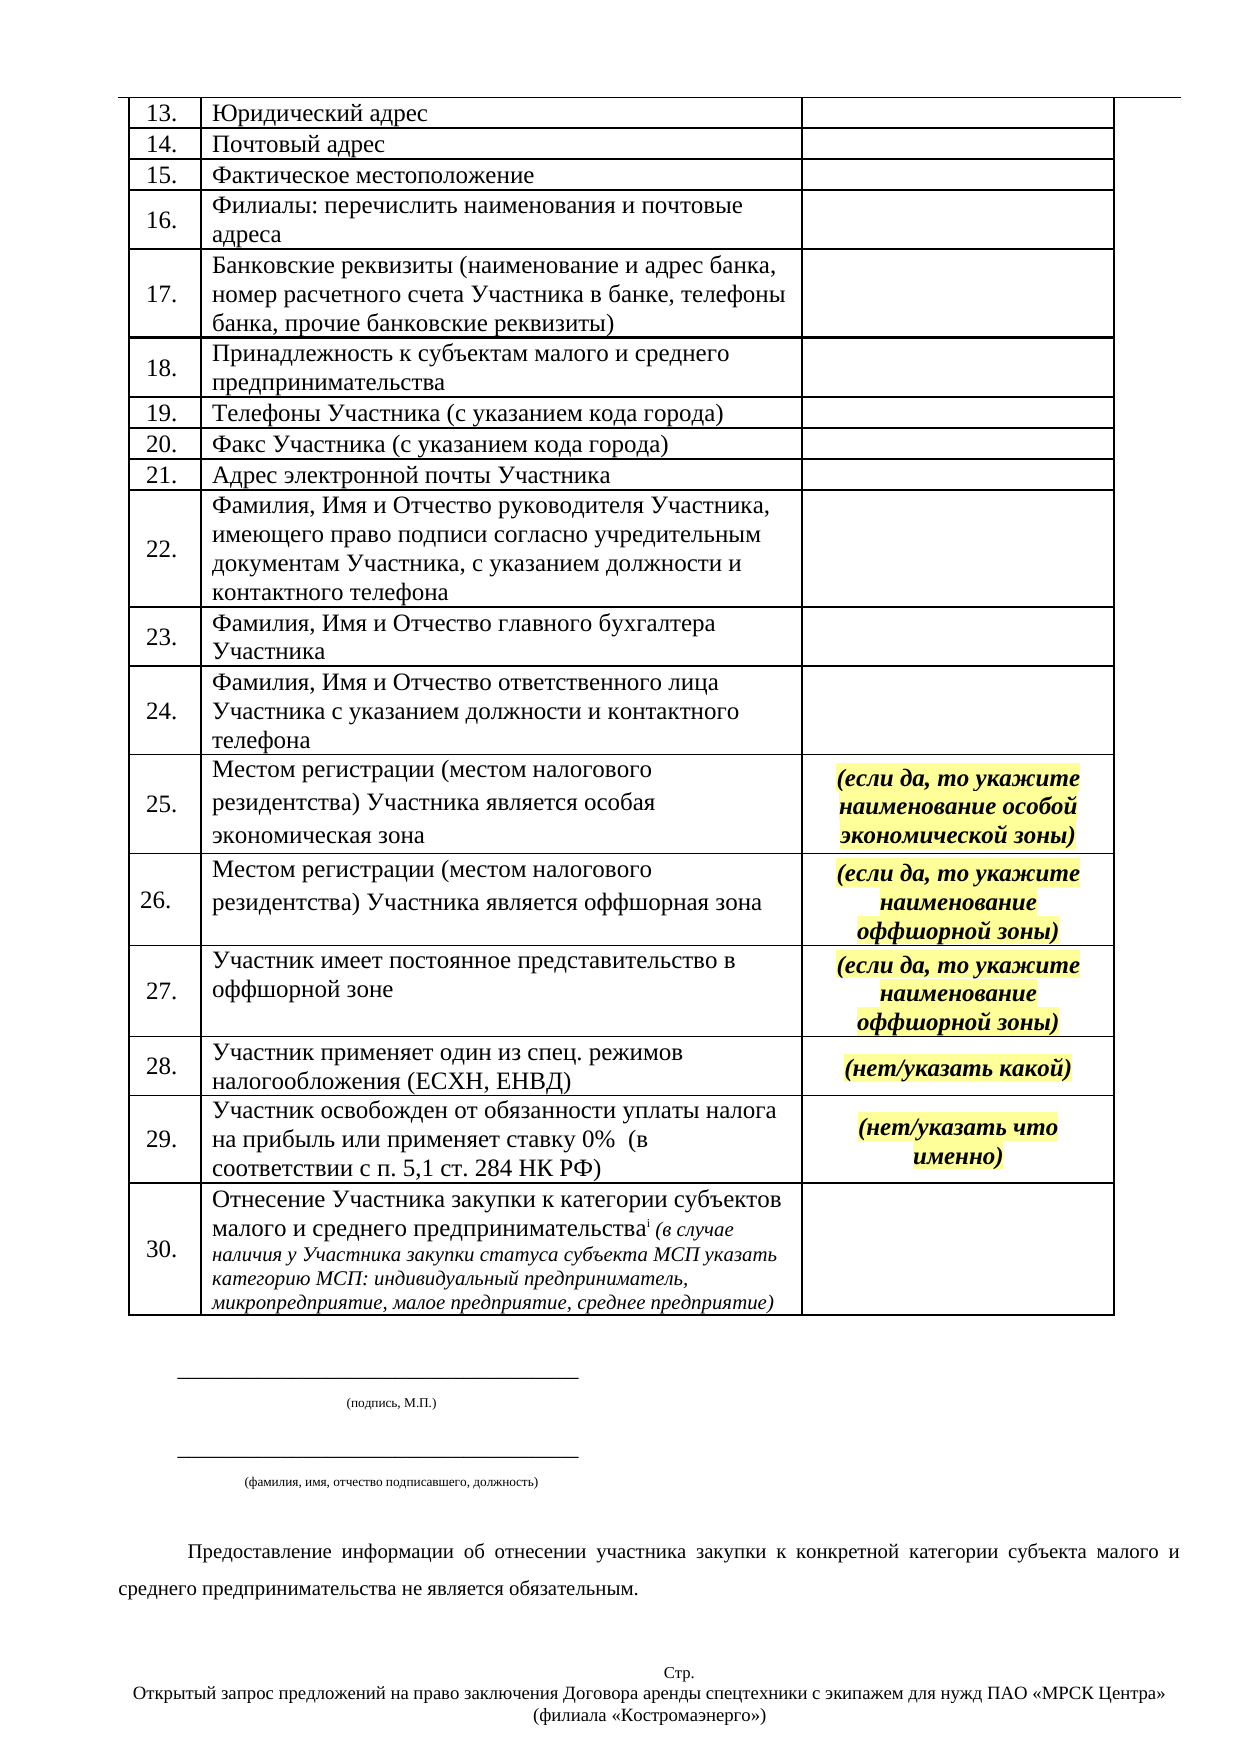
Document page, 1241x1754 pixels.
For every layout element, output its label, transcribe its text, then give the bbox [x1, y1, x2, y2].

table_header [803, 98, 1113, 127]
table_cell Местом регистрации (местом налогового резидентства) Участника является оффшорная зона [202, 854, 801, 944]
table_cell [130, 854, 200, 944]
table_cell Местом регистрации (местом налогового резидентства) Участника является особая экономическая зона [202, 755, 801, 853]
table_cell [130, 755, 200, 853]
table_cell Фамилия, Имя и Отчество главного бухгалтера Участника [202, 608, 801, 665]
table_cell Адрес электронной почты Участника [202, 460, 801, 488]
table_cell [130, 191, 200, 248]
table_cell Участник имеет постоянное представительство в оффшорной зоне [202, 946, 801, 1036]
table_cell [803, 429, 1113, 458]
table_cell [803, 129, 1113, 158]
table_cell [803, 191, 1113, 248]
table_cell Фамилия, Имя и Отчество руководителя Участника, имеющего право подписи согласно учредительным документам Участника, с указанием должности и контактного телефона [202, 491, 801, 606]
table_cell [130, 608, 200, 665]
table_cell Почтовый адрес [202, 129, 801, 158]
table_cell [130, 1037, 200, 1094]
table_cell (нет/указать какой) [803, 1037, 1113, 1094]
table_cell (если да, то укажите наименование оффшорной зоны) [803, 854, 1113, 944]
table_cell [130, 339, 200, 396]
text ___________________________________ [118, 1434, 605, 1461]
table_cell [803, 398, 1113, 427]
table_cell Телефоны Участника (с указанием кода города) [202, 398, 801, 427]
table_cell Принадлежность к субъектам малого и среднего предпринимательства [202, 339, 801, 396]
table_cell (если да, то укажите наименование оффшорной зоны) [803, 946, 1113, 1036]
table_cell [130, 946, 200, 1036]
table_cell [130, 250, 200, 336]
table_cell Отнесение Участника закупки к категории субъектов малого и среднего предпринимательства (в случае наличия у Участника закупки статуса субъекта МСП указать категорию МСП: индивидуальный предприниматель, микропредприятие, малое предприятие, среднее предприятие) [202, 1184, 801, 1314]
table_cell Участник освобожден от обязанности уплаты налога на прибыль или применяет ставку 0% (в соответствии с п. 5,1 ст. 284 НК РФ) [202, 1096, 801, 1182]
text Предоставление информации об отнесении участника закупки к конкретной категории субъекта малого и среднего предпринимательства не является обязательным. [118, 1539, 1181, 1599]
table_cell [130, 491, 200, 606]
table_cell [130, 398, 200, 427]
table_cell [803, 160, 1113, 188]
table_header [130, 98, 200, 127]
table_cell [130, 1184, 200, 1314]
table_cell Факс Участника (с указанием кода города) [202, 429, 801, 458]
table_cell [130, 1096, 200, 1182]
text (подпись, М.П.) [118, 1395, 605, 1421]
table_cell [803, 608, 1113, 665]
table_cell Банковские реквизиты (наименование и адрес банка, номер расчетного счета Участника в банке, телефоны банка, прочие банковские реквизиты) [202, 250, 801, 336]
table_cell [130, 129, 200, 158]
table_cell Фактическое местоположение [202, 160, 801, 188]
table_cell [803, 250, 1113, 336]
table_cell [803, 491, 1113, 606]
table_cell [803, 460, 1113, 488]
table_cell (нет/указать что именно) [803, 1096, 1113, 1182]
table_cell [130, 429, 200, 458]
table_cell Участник применяет один из спец. режимов налогообложения (ЕСХН, ЕНВД) [202, 1037, 801, 1094]
text ___________________________________ [118, 1355, 605, 1382]
table_cell [803, 667, 1113, 753]
text (фамилия, имя, отчество подписавшего, должность) [118, 1474, 605, 1500]
table_cell [130, 160, 200, 188]
table_header Юридический адрес [202, 98, 801, 127]
table_cell Фамилия, Имя и Отчество ответственного лица Участника с указанием должности и контактного телефона [202, 667, 801, 753]
table_cell Филиалы: перечислить наименования и почтовые адреса [202, 191, 801, 248]
table_cell [803, 339, 1113, 396]
table_cell [803, 1184, 1113, 1314]
table_cell [130, 460, 200, 488]
table_cell [130, 667, 200, 753]
table_cell (если да, то укажите наименование особой экономической зоны) [803, 755, 1113, 853]
